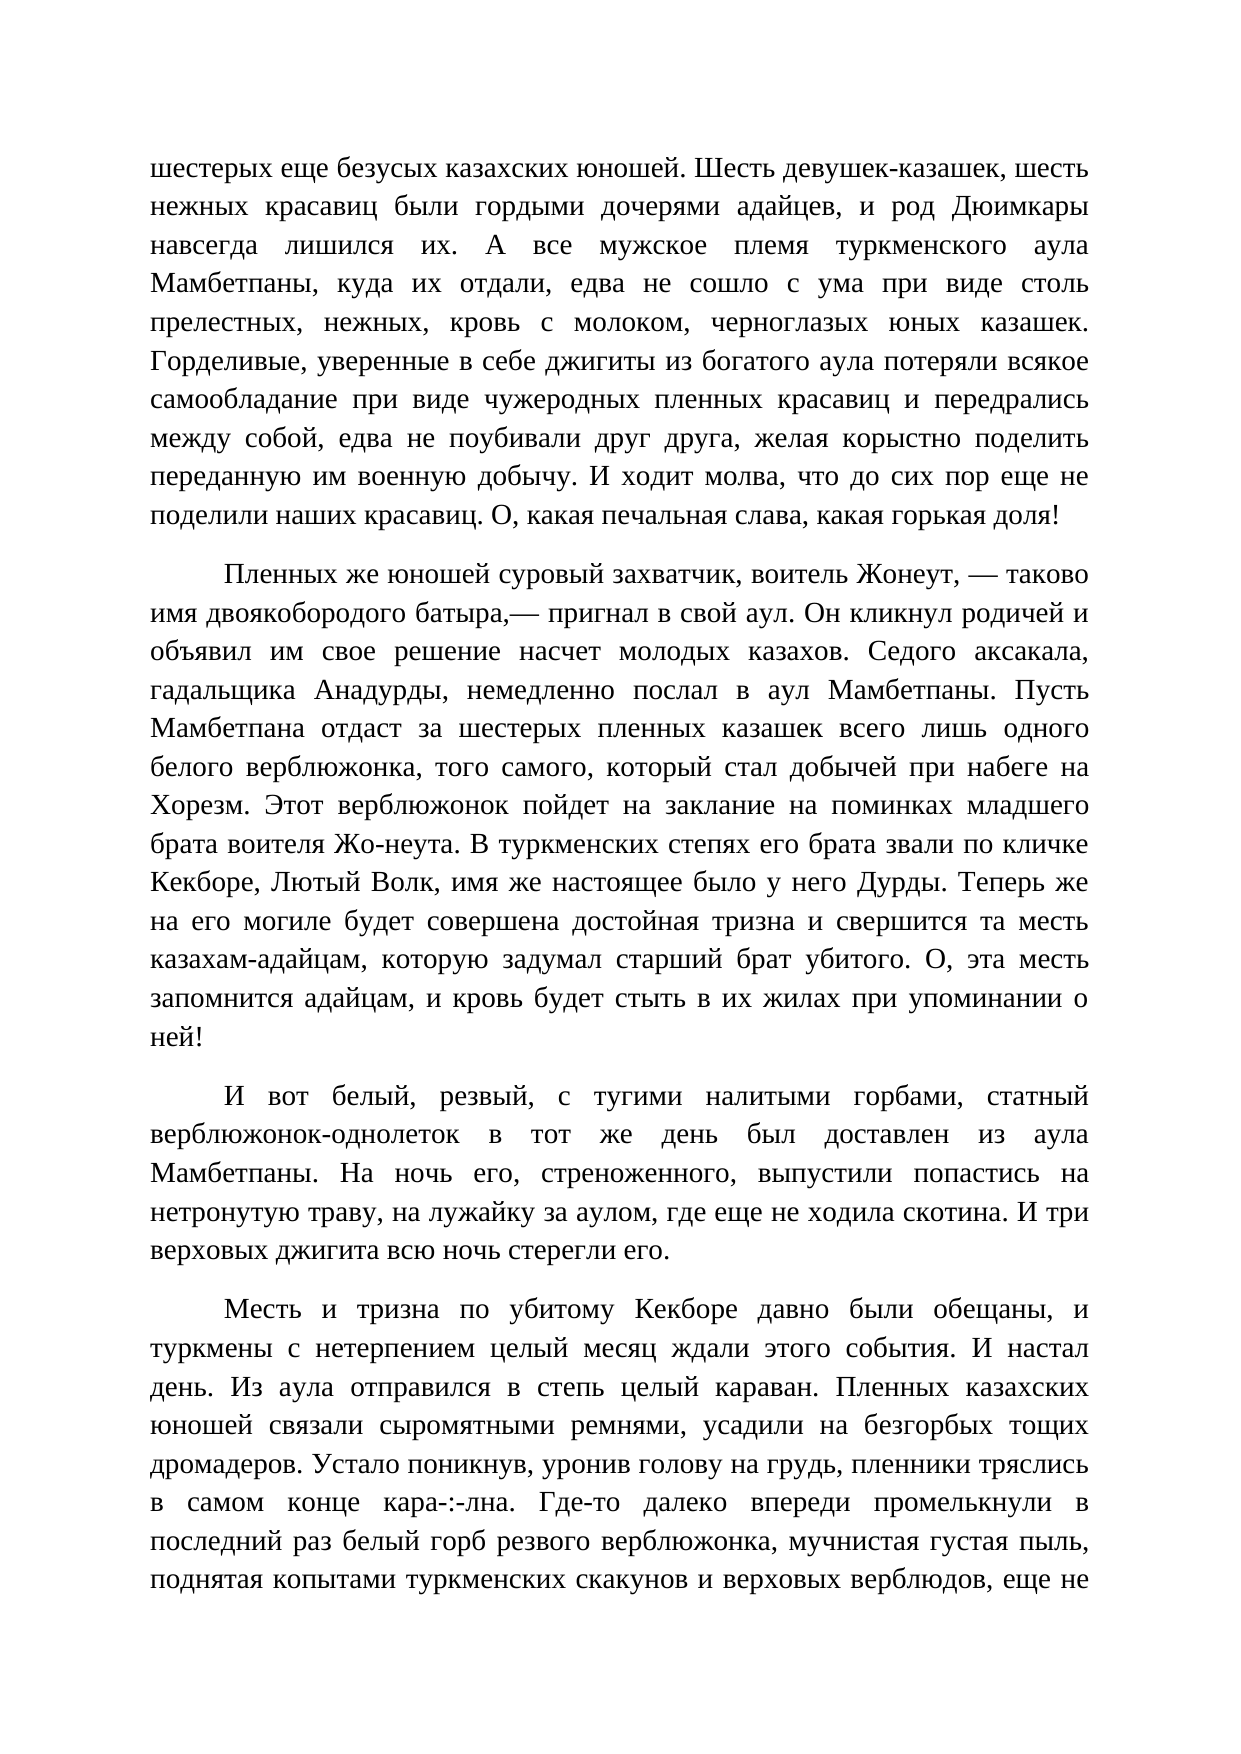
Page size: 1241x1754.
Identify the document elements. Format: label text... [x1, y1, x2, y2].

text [150, 150, 1090, 530]
text Пленных же юношей суровый захватчик, воитель Жонеут, — таково имя двоякобородого батыра,— пригнал в свой аул. Он кликнул родичей и объявил им свое решение насчет молодых казахов. Седого аксакала, гадальщика Анадурды, немедленно послал в аул Мамбетпаны. Пусть Мамбетпана отдаст за шестерых пленных казашек всего лишь одного белого верблюжонка, того самого, который стал добычей при набеге на Хорезм. Этот верблюжонок пойдет на заклание на поминках младшего брата воителя Жо-неута. В туркменских степях его брата звали по кличке Кекборе, Лютый Волк, имя же настоящее было у него Дурды. Теперь же на его могиле будет совершена достойная тризна и свершится та месть казахам-адайцам, которую задумал старший брат убитого. О, эта месть запомнится адайцам, и кровь будет стыть в их жилах при упоминании о ней! [150, 556, 1090, 1052]
text И вот белый, резвый, с тугими налитыми горбами, статный верблюжонок-однолеток в тот же день был доставлен из аула Мамбетпаны. На ночь его, стреноженного, выпустили попастись на нетронутую траву, на лужайку за аулом, где еще не ходила скотина. И три верховых джигита всю ночь стерегли его. [150, 1078, 1090, 1266]
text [150, 1292, 1090, 1595]
